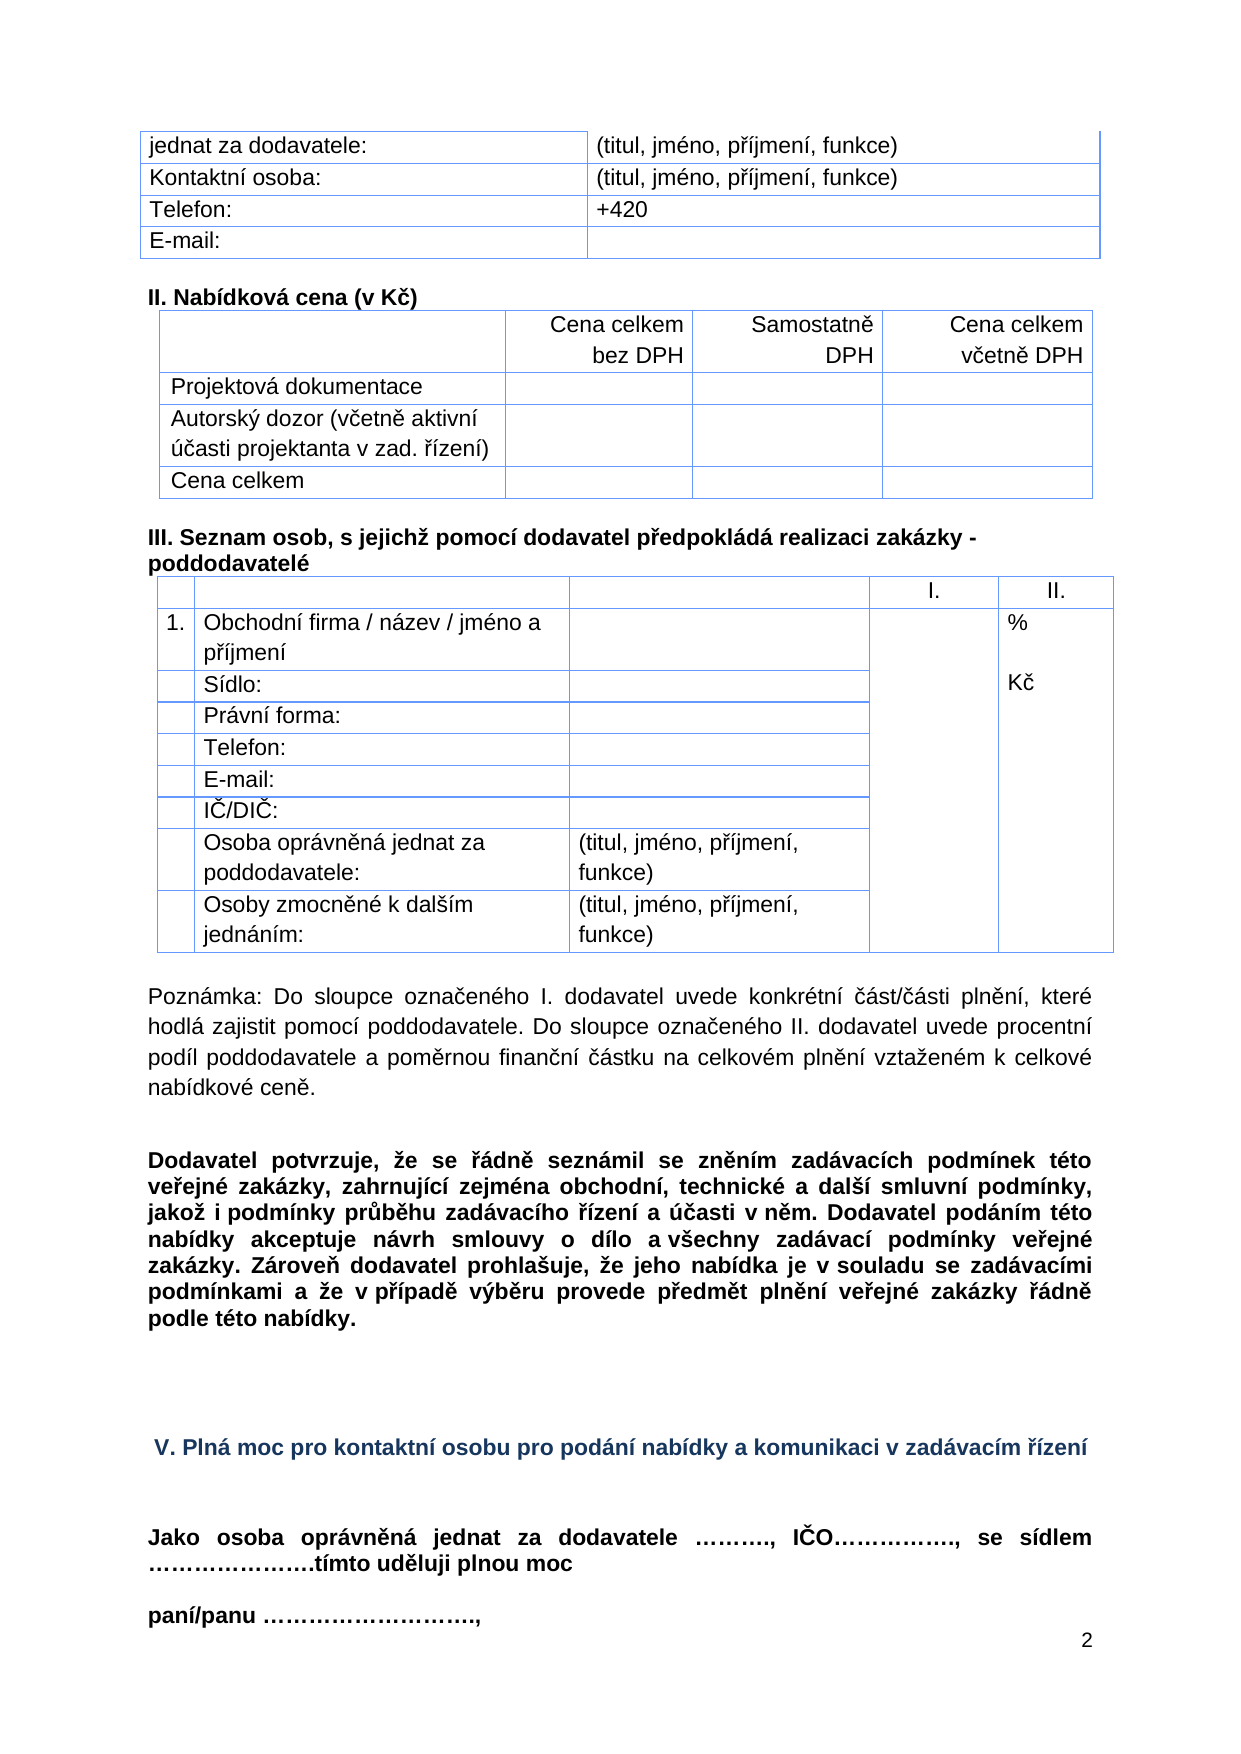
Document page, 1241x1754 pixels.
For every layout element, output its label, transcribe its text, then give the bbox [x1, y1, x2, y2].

text Dodavatel potvrzuje, že se řádně seznámil se zněním zadávacích podmínek této veřejné zakázky, zahrnující zejména obchodní, technické a další smluvní podmínky, jakož i podmínky průběhu zadávacího řízení a účasti v něm. Dodavatel podáním této nabídky akceptuje návrh smlouvy o dílo a všechny zadávací podmínky veřejné zakázky. Zároveň dodavatel prohlašuje, že jeho nabídka je v souladu se zadávacími podmínkami a že v případě výběru provede předmět plnění veřejné zakázky řádně podle této nabídky. [148, 1147, 1093, 1331]
table_header Cena celkem bez DPH [506, 311, 692, 372]
table_cell (titul, jméno, příjmení, funkce) [588, 164, 1099, 194]
table_cell [158, 671, 194, 701]
table_cell Autorský dozor (včetně aktivní účasti projektanta v zad. řízení) [160, 405, 505, 466]
table_header [570, 577, 869, 608]
table_cell [570, 766, 869, 796]
table_cell IČ/DIČ: [195, 798, 569, 828]
table_header [160, 311, 505, 372]
table_cell Osoby zmocněné k dalším jednáním: [195, 891, 569, 952]
text Jako osoba oprávněná jednat za dodavatele ………., IČO……………., se sídlem ………………….tímto uděluji plnou moc [148, 1524, 1093, 1577]
table_cell [570, 609, 869, 670]
table_cell [570, 734, 869, 765]
table_cell [693, 467, 882, 497]
table_cell [158, 891, 194, 952]
table_cell [506, 405, 692, 466]
table_header Samostatně DPH [693, 311, 882, 372]
table_cell [570, 671, 869, 701]
text Poznámka: Do sloupce označeného I. dodavatel uvede konkrétní část/části plnění, které hodlá zajistit pomocí poddodavatele. Do sloupce označeného II. dodavatel uvede procentní podíl poddodavatele a poměrnou finanční částku na celkovém plnění vztaženém k celkové nabídkové ceně. [148, 983, 1093, 1100]
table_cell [588, 131, 1099, 163]
table_cell [158, 703, 194, 733]
table_cell Právní forma: [195, 703, 569, 733]
table_cell [158, 766, 194, 796]
table_cell [588, 227, 1099, 258]
text V. Plná moc pro kontaktní osobu pro podání nabídky a komunikaci v zadávacím řízení [148, 1434, 1093, 1460]
table_cell Kontaktní osoba: [141, 164, 587, 194]
table_cell 1. [158, 609, 194, 670]
table_cell Cena celkem [160, 467, 505, 497]
text II. Nabídková cena (v Kč) [148, 284, 1093, 310]
table_cell Sídlo: [195, 671, 569, 701]
table_cell [570, 703, 869, 733]
table_cell [870, 609, 998, 952]
text paní/panu ………………………., [148, 1602, 1093, 1628]
table_cell Osoba oprávněná jednat za poddodavatele: [195, 829, 569, 890]
table_header [195, 577, 569, 608]
table_cell % Kč [999, 609, 1113, 952]
table_cell [158, 829, 194, 890]
text III. Seznam osob, s jejichž pomocí dodavatel předpokládá realizaci zakázky - poddodavatelé [148, 523, 1093, 576]
table_cell [693, 405, 882, 466]
table_cell Telefon: [141, 196, 587, 226]
table_cell [506, 467, 692, 497]
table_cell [141, 132, 587, 163]
table_cell [883, 467, 1092, 497]
table_cell E-mail: [141, 227, 587, 258]
table_header [158, 577, 194, 608]
table_cell (titul, jméno, příjmení, funkce) [570, 891, 869, 952]
table_header I. [870, 577, 998, 608]
table_cell [158, 734, 194, 765]
table_cell E-mail: [195, 766, 569, 796]
table_cell +420 [588, 196, 1099, 226]
table_cell [570, 798, 869, 828]
table_header II. [999, 577, 1113, 608]
table_cell [883, 373, 1092, 404]
table_cell Projektová dokumentace [160, 373, 505, 404]
table_cell Obchodní firma / název / jméno a příjmení [195, 609, 569, 670]
table_header Cena celkem včetně DPH [883, 311, 1092, 372]
table_cell Telefon: [195, 734, 569, 765]
table_cell (titul, jméno, příjmení, funkce) [570, 829, 869, 890]
table_cell [506, 373, 692, 404]
table_cell [158, 798, 194, 828]
table_cell [693, 373, 882, 404]
table_cell [883, 405, 1092, 466]
